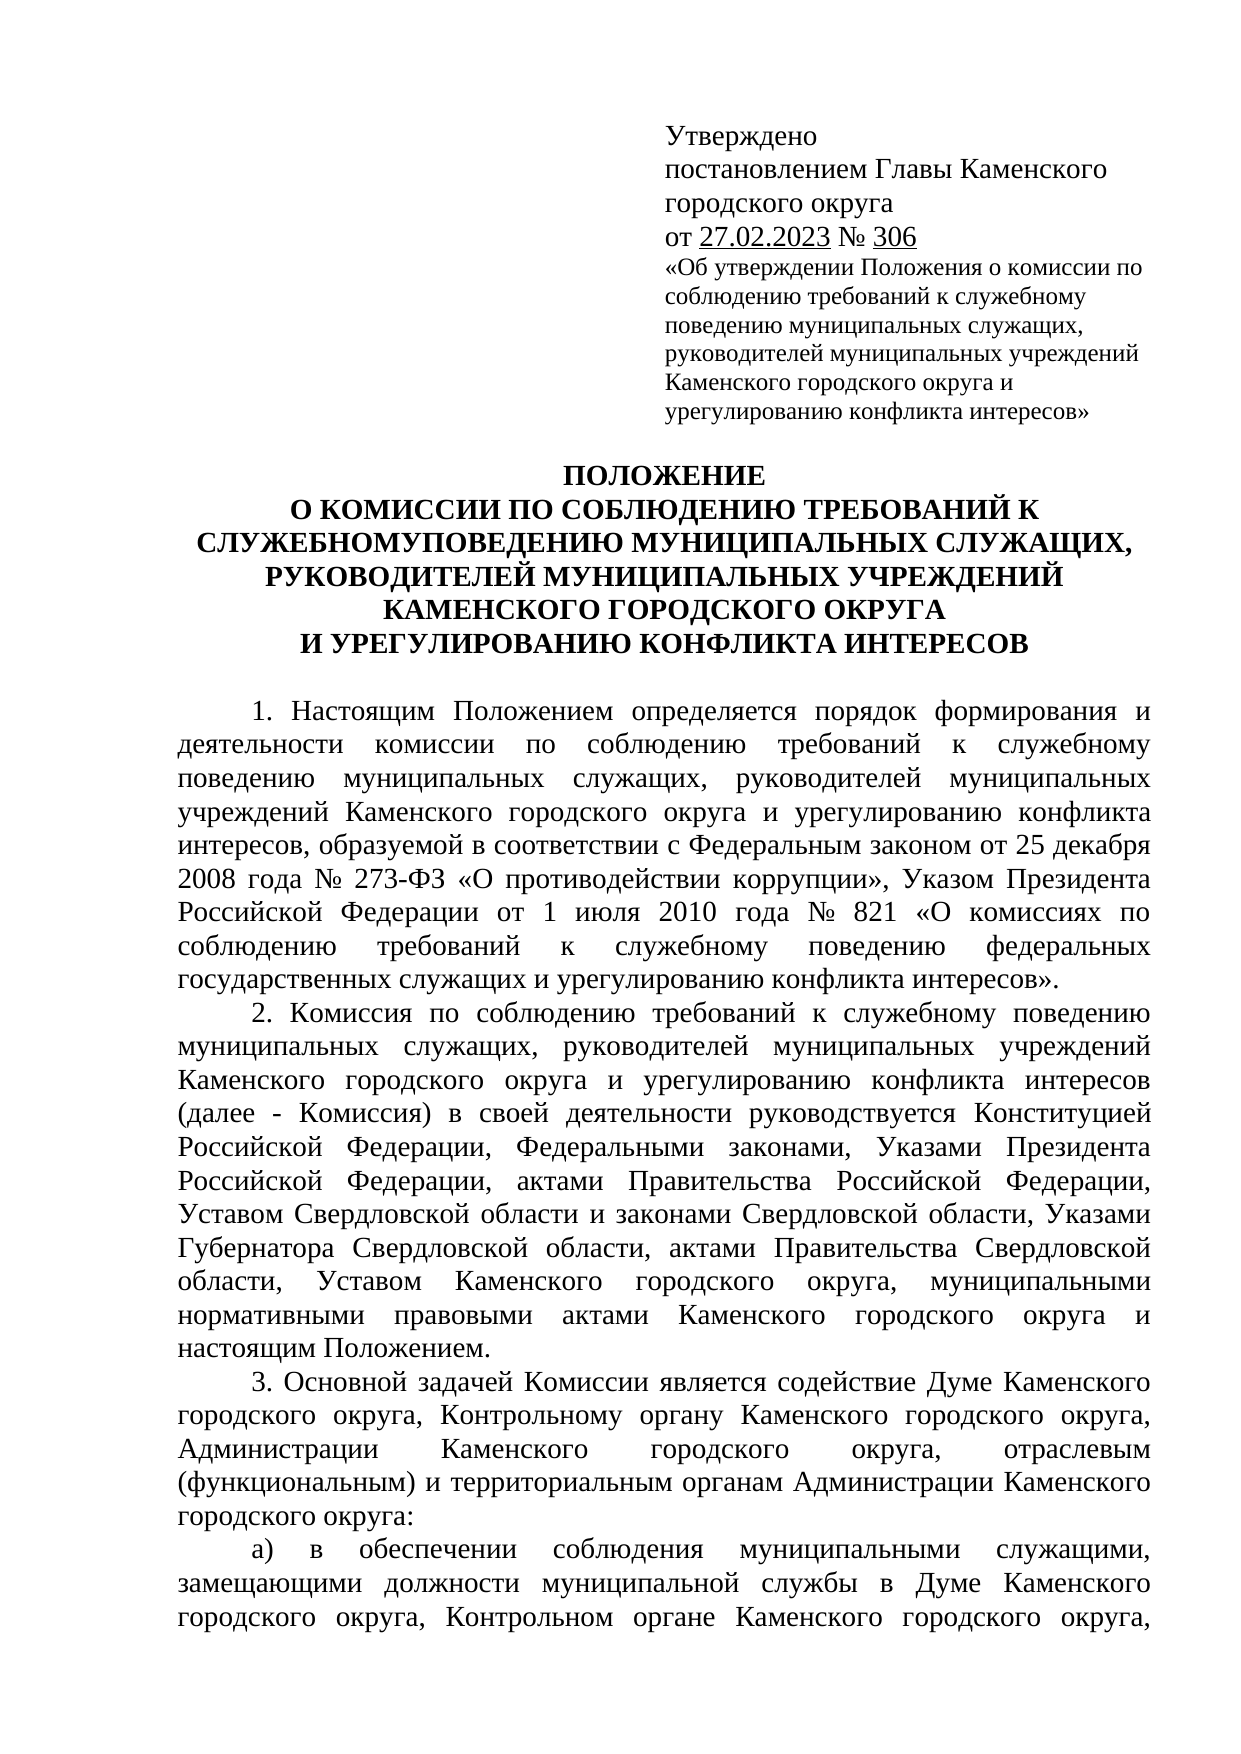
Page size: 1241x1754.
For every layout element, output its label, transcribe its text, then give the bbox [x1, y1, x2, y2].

text О КОМИССИИ ПО СОБЛЮДЕНИЮ ТРЕБОВАНИЙ К СЛУЖЕБНОМУПОВЕДЕНИЮ МУНИЦИПАЛЬНЫХ СЛУЖАЩИХ, РУКОВОДИТЕЛЕЙ МУНИЦИПАЛЬНЫХ УЧРЕЖДЕНИЙ КАМЕНСКОГО ГОРОДСКОГО ОКРУГА [177, 492, 1152, 626]
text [177, 1532, 1152, 1632]
text 1. Настоящим Положением определяется порядок формирования и деятельности комиссии по соблюдению требований к служебному поведению муниципальных служащих, руководителей муниципальных учреждений Каменского городского округа и урегулированию конфликта интересов, образуемой в соответствии с Федеральным законом от 25 декабря 2008 года № 273-ФЗ «О противодействии коррупции», Указом Президента Российской Федерации от 1 июля 2010 года № 821 «О комиссиях по соблюдению требований к служебному поведению федеральных государственных служащих и урегулированию конфликта интересов». [177, 693, 1152, 995]
text от 27.02.2023 № 306 [664, 219, 1152, 252]
text 2. Комиссия по соблюдению требований к служебному поведению муниципальных служащих, руководителей муниципальных учреждений Каменского городского округа и урегулированию конфликта интересов (далее - Комиссия) в своей деятельности руководствуется Конституцией Российской Федерации, Федеральными законами, Указами Президента Российской Федерации, актами Правительства Российской Федерации, Уставом Свердловской области и законами Свердловской области, Указами Губернатора Свердловской области, актами Правительства Свердловской области, Уставом Каменского городского округа, муниципальными нормативными правовыми актами Каменского городского округа и настоящим Положением. [177, 995, 1152, 1364]
text ПОЛОЖЕНИЕ [177, 458, 1152, 492]
text Утверждено [664, 118, 1152, 152]
text 3. Основной задачей Комиссии является содействие Думе Каменского городского округа, Контрольному органу Каменского городского округа, Администрации Каменского городского округа, отраслевым (функциональным) и территориальным органам Администрации Каменского городского округа: [177, 1364, 1152, 1532]
text постановлением Главы Каменского городского округа [664, 152, 1152, 219]
text И УРЕГУЛИРОВАНИЮ КОНФЛИКТА ИНТЕРЕСОВ [177, 626, 1152, 659]
text «Об утверждении Положения о комиссии по соблюдению требований к служебному поведению муниципальных служащих, руководителей муниципальных учреждений Каменского городского округа и урегулированию конфликта интересов» [664, 252, 1152, 425]
